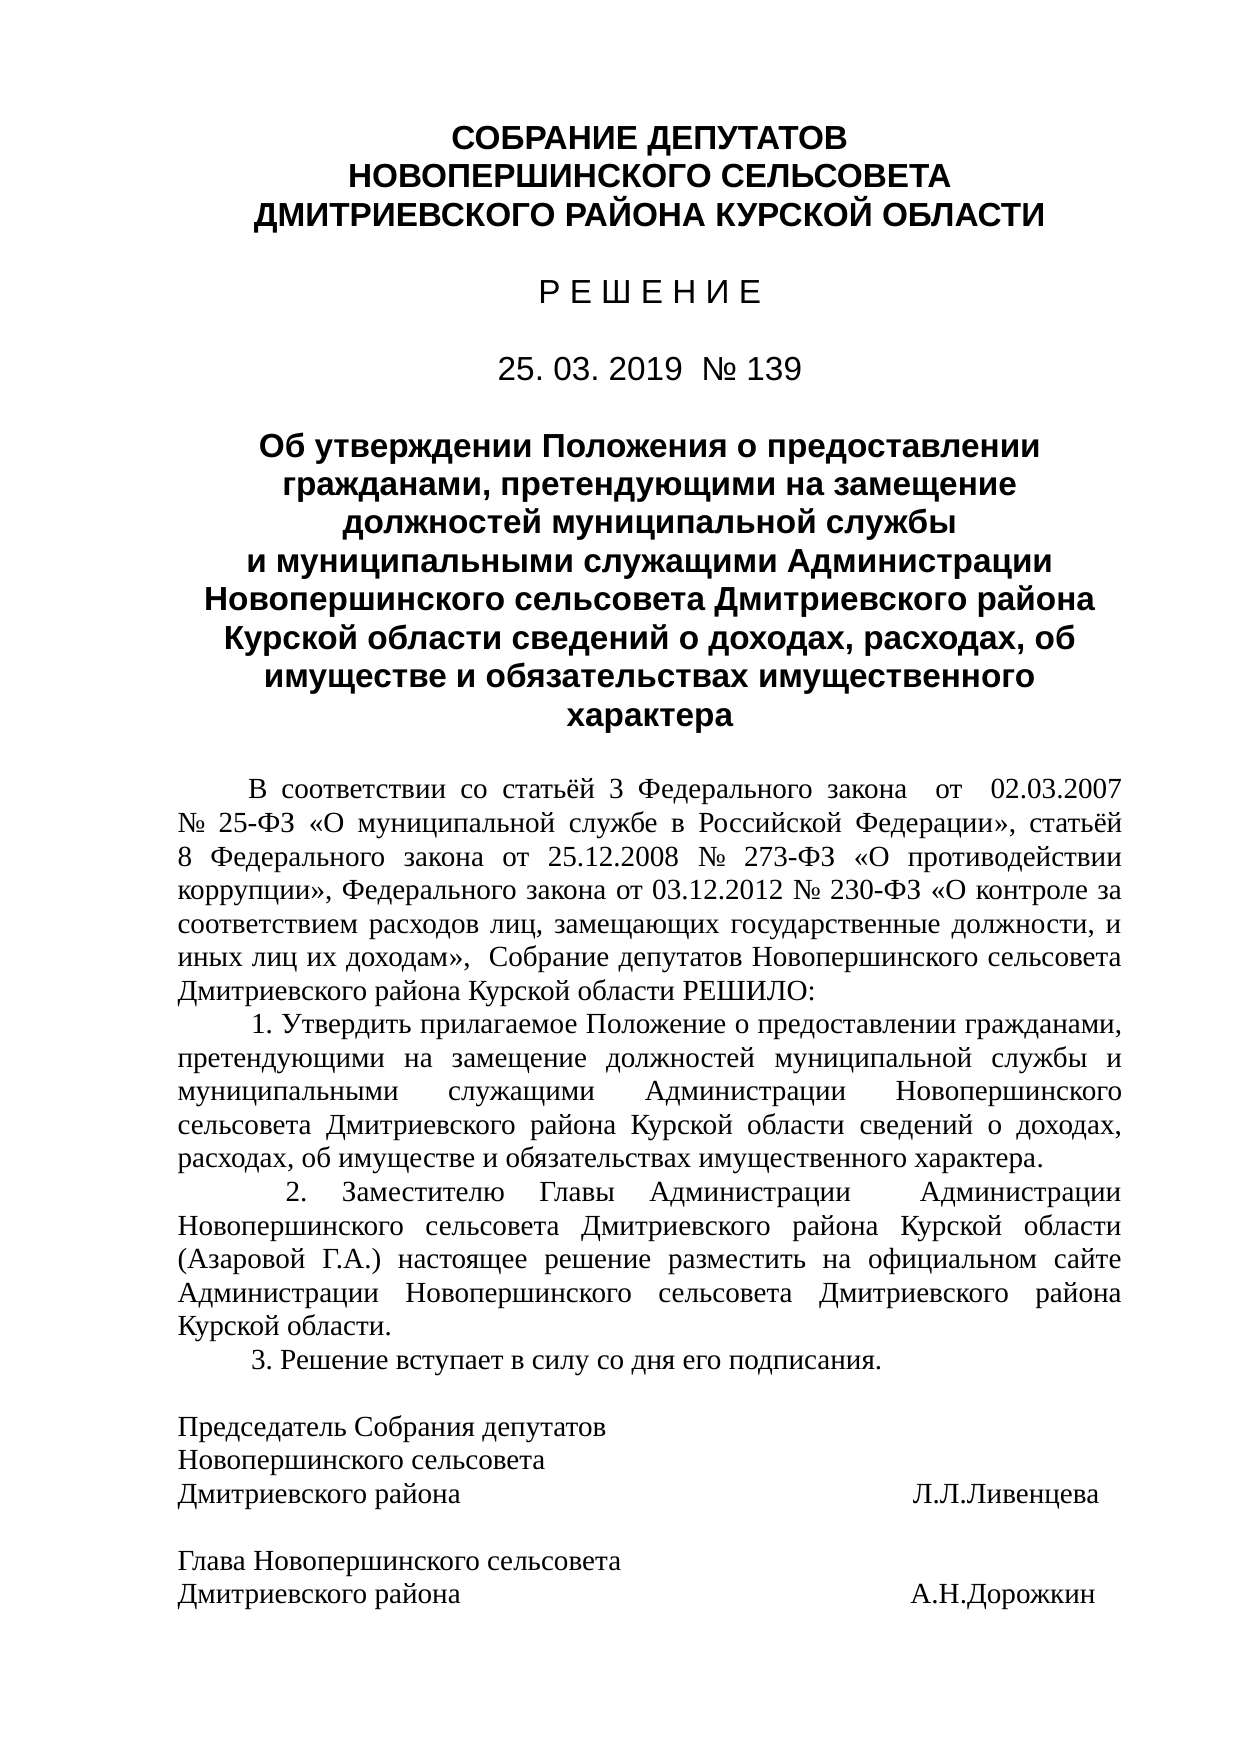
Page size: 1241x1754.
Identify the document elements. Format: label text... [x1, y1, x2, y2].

text Дмитриевского района А.Н.Дорожкин [177, 1577, 1122, 1610]
text СОБРАНИЕ ДЕПУТАТОВ [177, 118, 1122, 157]
text Глава Новопершинского сельсовета [177, 1543, 1122, 1577]
text ДМИТРИЕВСКОГО РАЙОНА КУРСКОЙ ОБЛАСТИ [177, 195, 1122, 233]
text Дмитриевского района Л.Л.Ливенцева [177, 1476, 1122, 1509]
text Р Е Ш Е Н И Е [177, 272, 1122, 310]
text 25. 03. 2019 № 139 [177, 349, 1122, 387]
text НОВОПЕРШИНСКОГО СЕЛЬСОВЕТА [177, 157, 1122, 195]
text В соответствии со статьёй 3 Федерального закона от 02.03.2007 № 25-ФЗ «О муниципальной службе в Российской Федерации», статьёй 8 Федерального закона от 25.12.2008 № 273-ФЗ «О противодействии коррупции», Федерального закона от 03.12.2012 № 230-ФЗ «О контроле за соответствием расходов лиц, замещающих государственные должности, и иных лиц их доходам», Собрание депутатов Новопершинского сельсовета Дмитриевского района Курской области РЕШИЛО: [177, 772, 1122, 1006]
text и муниципальными служащими Администрации [177, 541, 1122, 579]
text Новопершинского сельсовета [177, 1442, 1122, 1476]
text Новопершинского сельсовета Дмитриевского района Курской области сведений о доходах, расходах, об имуществе и обязательствах имущественного характера [177, 579, 1122, 733]
text Председатель Собрания депутатов [177, 1409, 1122, 1442]
text 3. Решение вступает в силу со дня его подписания. [177, 1342, 1122, 1375]
text 1. Утвердить прилагаемое Положение о предоставлении гражданами, претендующими на замещение должностей муниципальной службы и муниципальными служащими Администрации Новопершинского сельсовета Дмитриевского района Курской области сведений о доходах, расходах, об имуществе и обязательствах имущественного характера. [177, 1006, 1122, 1174]
text 2. Заместителю Главы Администрации Администрации Новопершинского сельсовета Дмитриевского района Курской области (Азаровой Г.А.) настоящее решение разместить на официальном сайте Администрации Новопершинского сельсовета Дмитриевского района Курской области. [177, 1174, 1122, 1342]
text Об утверждении Положения о предоставлении гражданами, претендующими на замещение должностей муниципальной службы [177, 426, 1122, 541]
